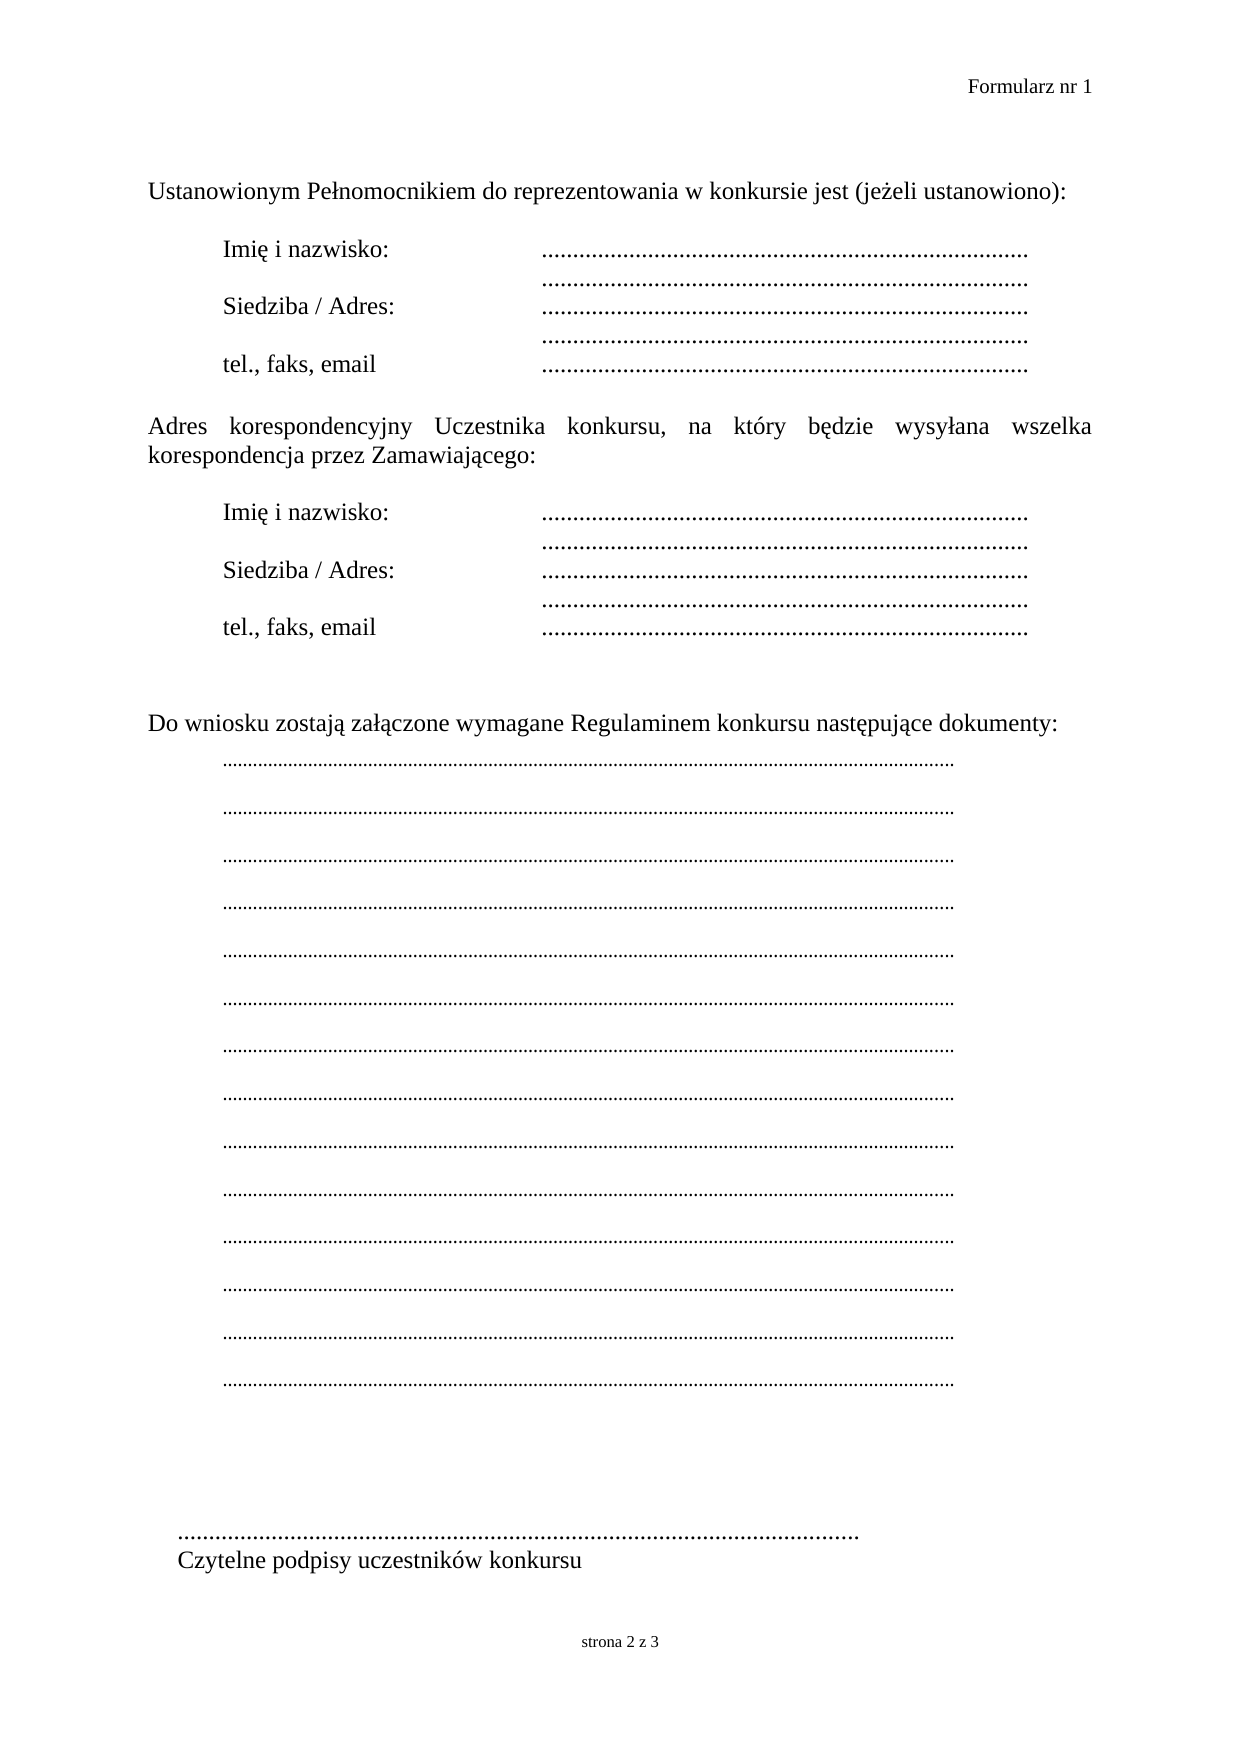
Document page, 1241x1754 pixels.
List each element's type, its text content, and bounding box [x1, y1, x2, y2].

text Siedziba / Adres: [223, 291, 1093, 320]
text tel., faks, email [223, 349, 1093, 378]
text Imię i nazwisko: [223, 234, 1093, 263]
text Siedziba / Adres: [223, 555, 1093, 584]
text Ustanowionym Pełnomocnikiem do reprezentowania w konkursie jest (jeżeli ustanowiono): [148, 176, 1093, 205]
text Do wniosku zostają załączone wymagane Regulaminem konkursu następujące dokumenty: [148, 708, 1093, 737]
text Adres korespondencyjny Uczestnika konkursu, na który będzie wysyłana wszelka korespondencja przez Zamawiającego: [148, 411, 1093, 469]
text Czytelne podpisy uczestników konkursu [177, 1545, 1093, 1574]
text Imię i nazwisko: [223, 497, 1093, 526]
text tel., faks, email [223, 612, 1093, 641]
